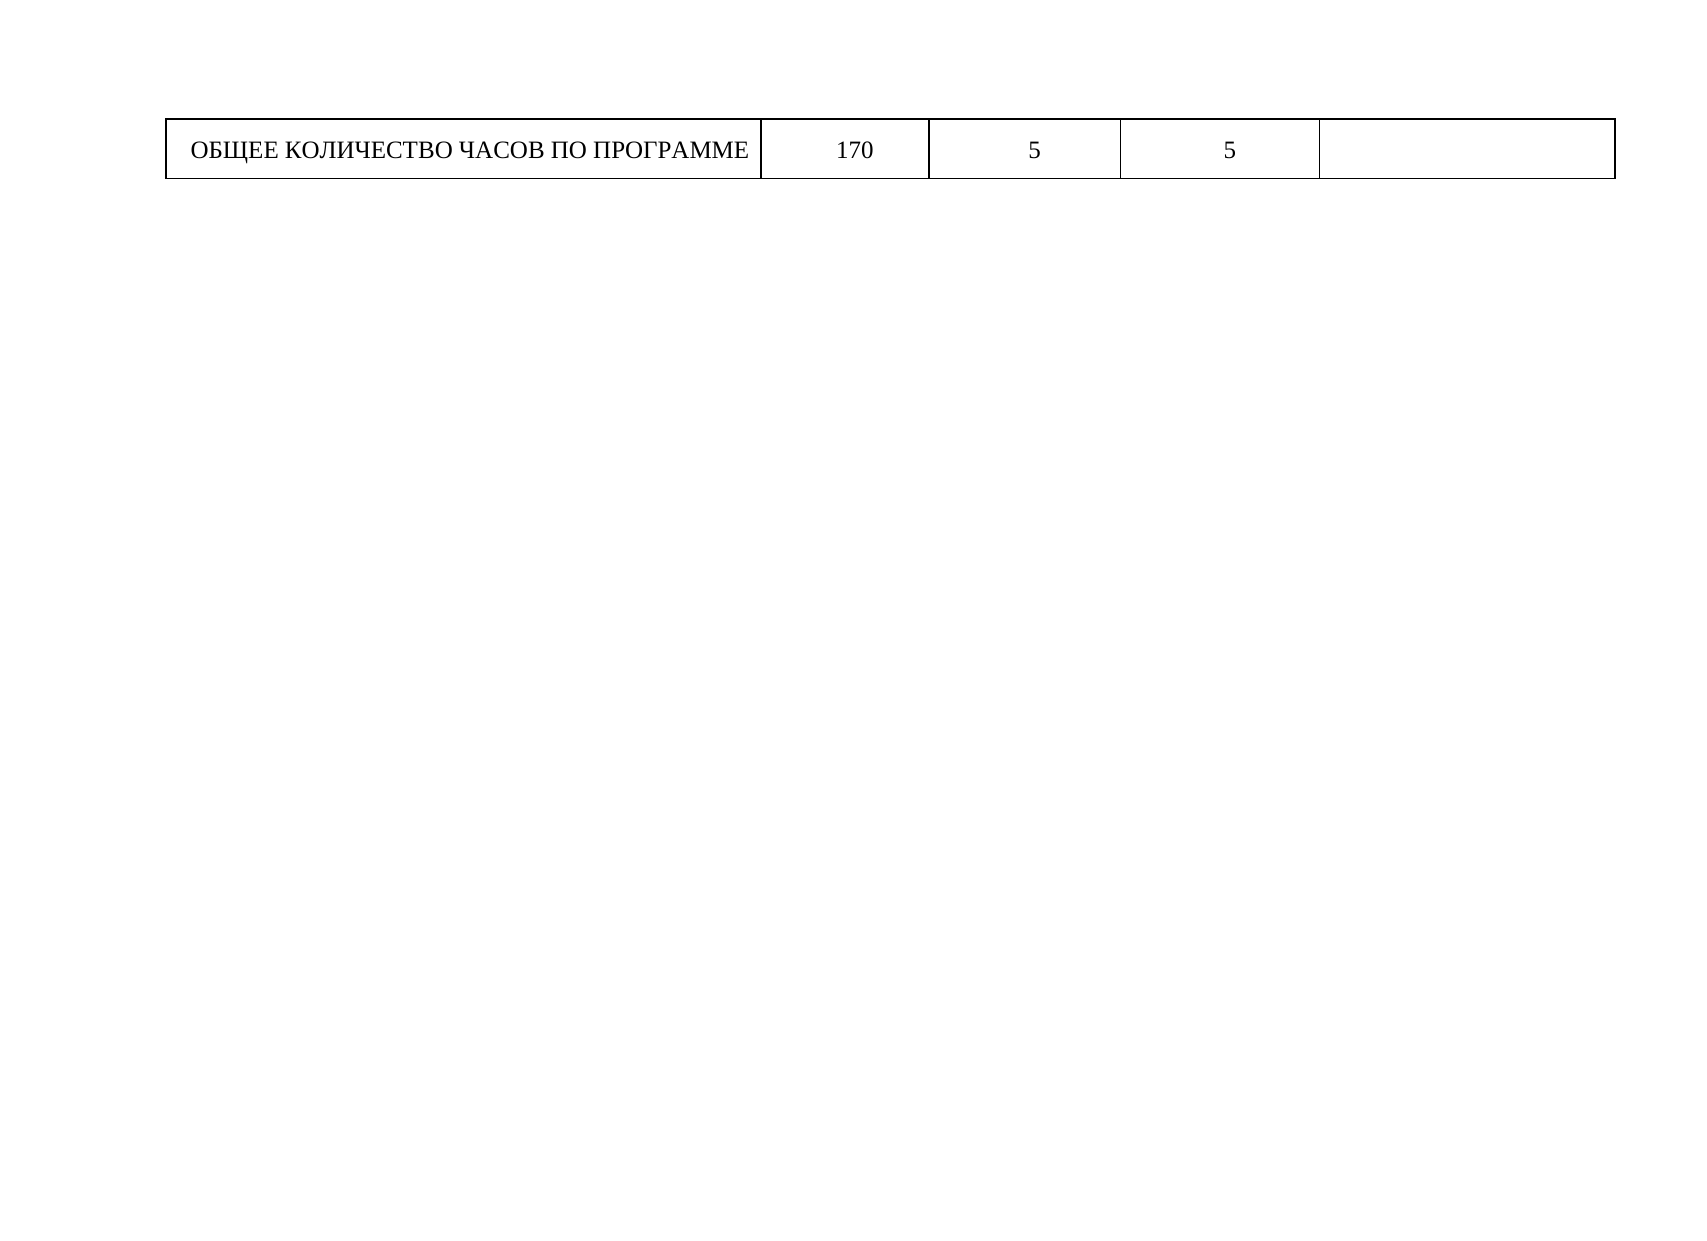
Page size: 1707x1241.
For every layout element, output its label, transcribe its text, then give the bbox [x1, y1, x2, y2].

table_cell 5 [930, 120, 1120, 178]
table_cell ОБЩЕЕ КОЛИЧЕСТВО ЧАСОВ ПО ПРОГРАММЕ [167, 120, 760, 178]
table_cell 170 [762, 120, 928, 178]
table_cell [1320, 120, 1614, 178]
table_cell 5 [1121, 120, 1319, 178]
